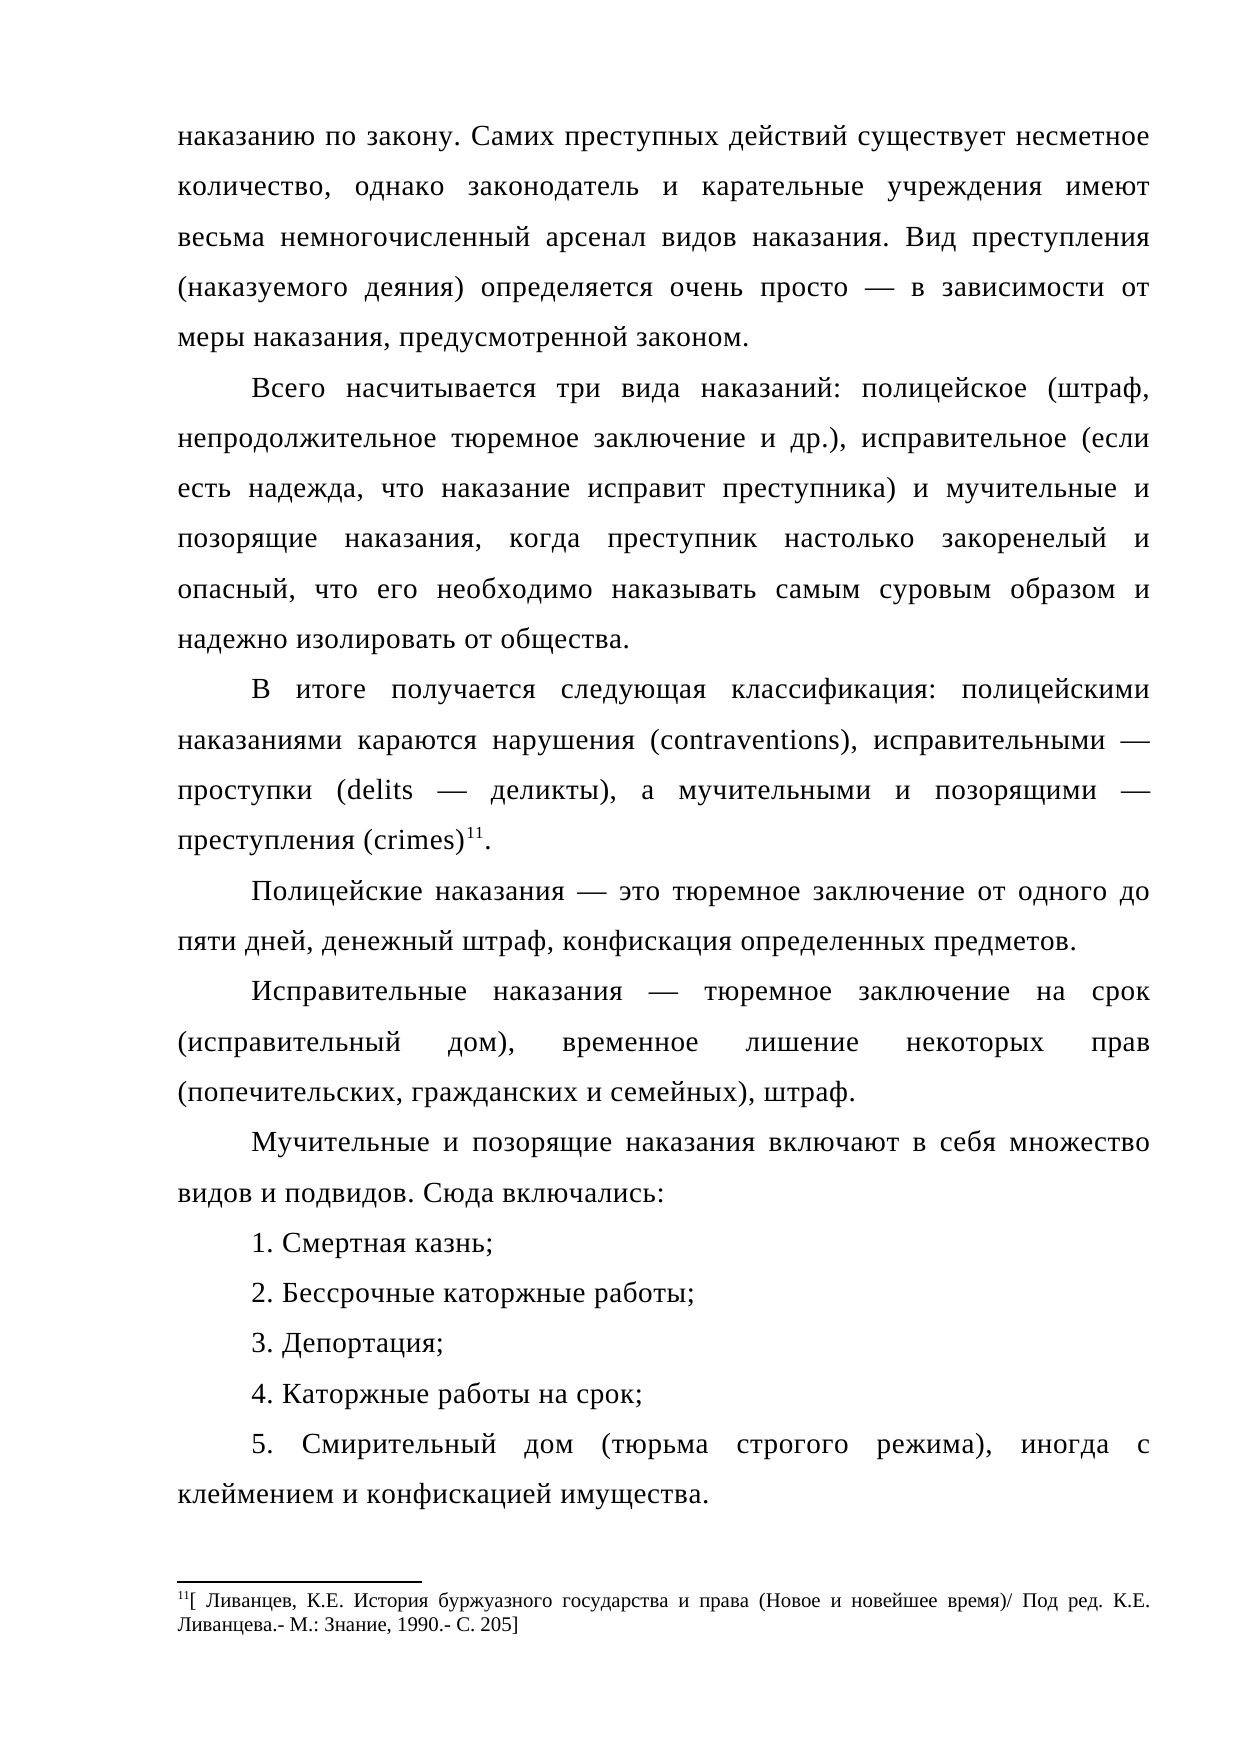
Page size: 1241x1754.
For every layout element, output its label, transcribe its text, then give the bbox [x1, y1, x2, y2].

text Всего насчитывается три вида наказаний: полицейское (штраф, непродолжительное тюремное заключение и др.), исправительное (если есть надежда, что наказание исправит преступника) и мучительные и позорящие наказания, когда преступник настолько закоренелый и опасный, что его необходимо наказывать самым суровым образом и надежно изолировать от общества. [177, 370, 1152, 655]
text 5. Смирительный дом (тюрьма строгого режима), иногда с клеймением и конфискацией имущества. [177, 1426, 1152, 1510]
text 1. Смертная казнь; [177, 1225, 1152, 1258]
text В итоге получается следующая классификация: полицейскими наказаниями караются нарушения (contraventions), исправительными — проступки (delits — деликты), а мучительными и позорящими — преступления (crimes). [177, 672, 1152, 856]
text 3. Депортация; [177, 1326, 1152, 1359]
text Исправительные наказания — тюремное заключение на срок (исправительный дом), временное лишение некоторых прав (попечительских, гражданских и семейных), штраф. [177, 973, 1152, 1108]
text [177, 118, 1152, 353]
text Полицейские наказания — это тюремное заключение от одного до пяти дней, денежный штраф, конфискация определенных предметов. [177, 873, 1152, 957]
text Мучительные и позорящие наказания включают в себя множество видов и подвидов. Сюда включались: [177, 1124, 1152, 1208]
text 4. Каторжные работы на срок; [177, 1376, 1152, 1409]
text 2. Бессрочные каторжные работы; [177, 1275, 1152, 1309]
